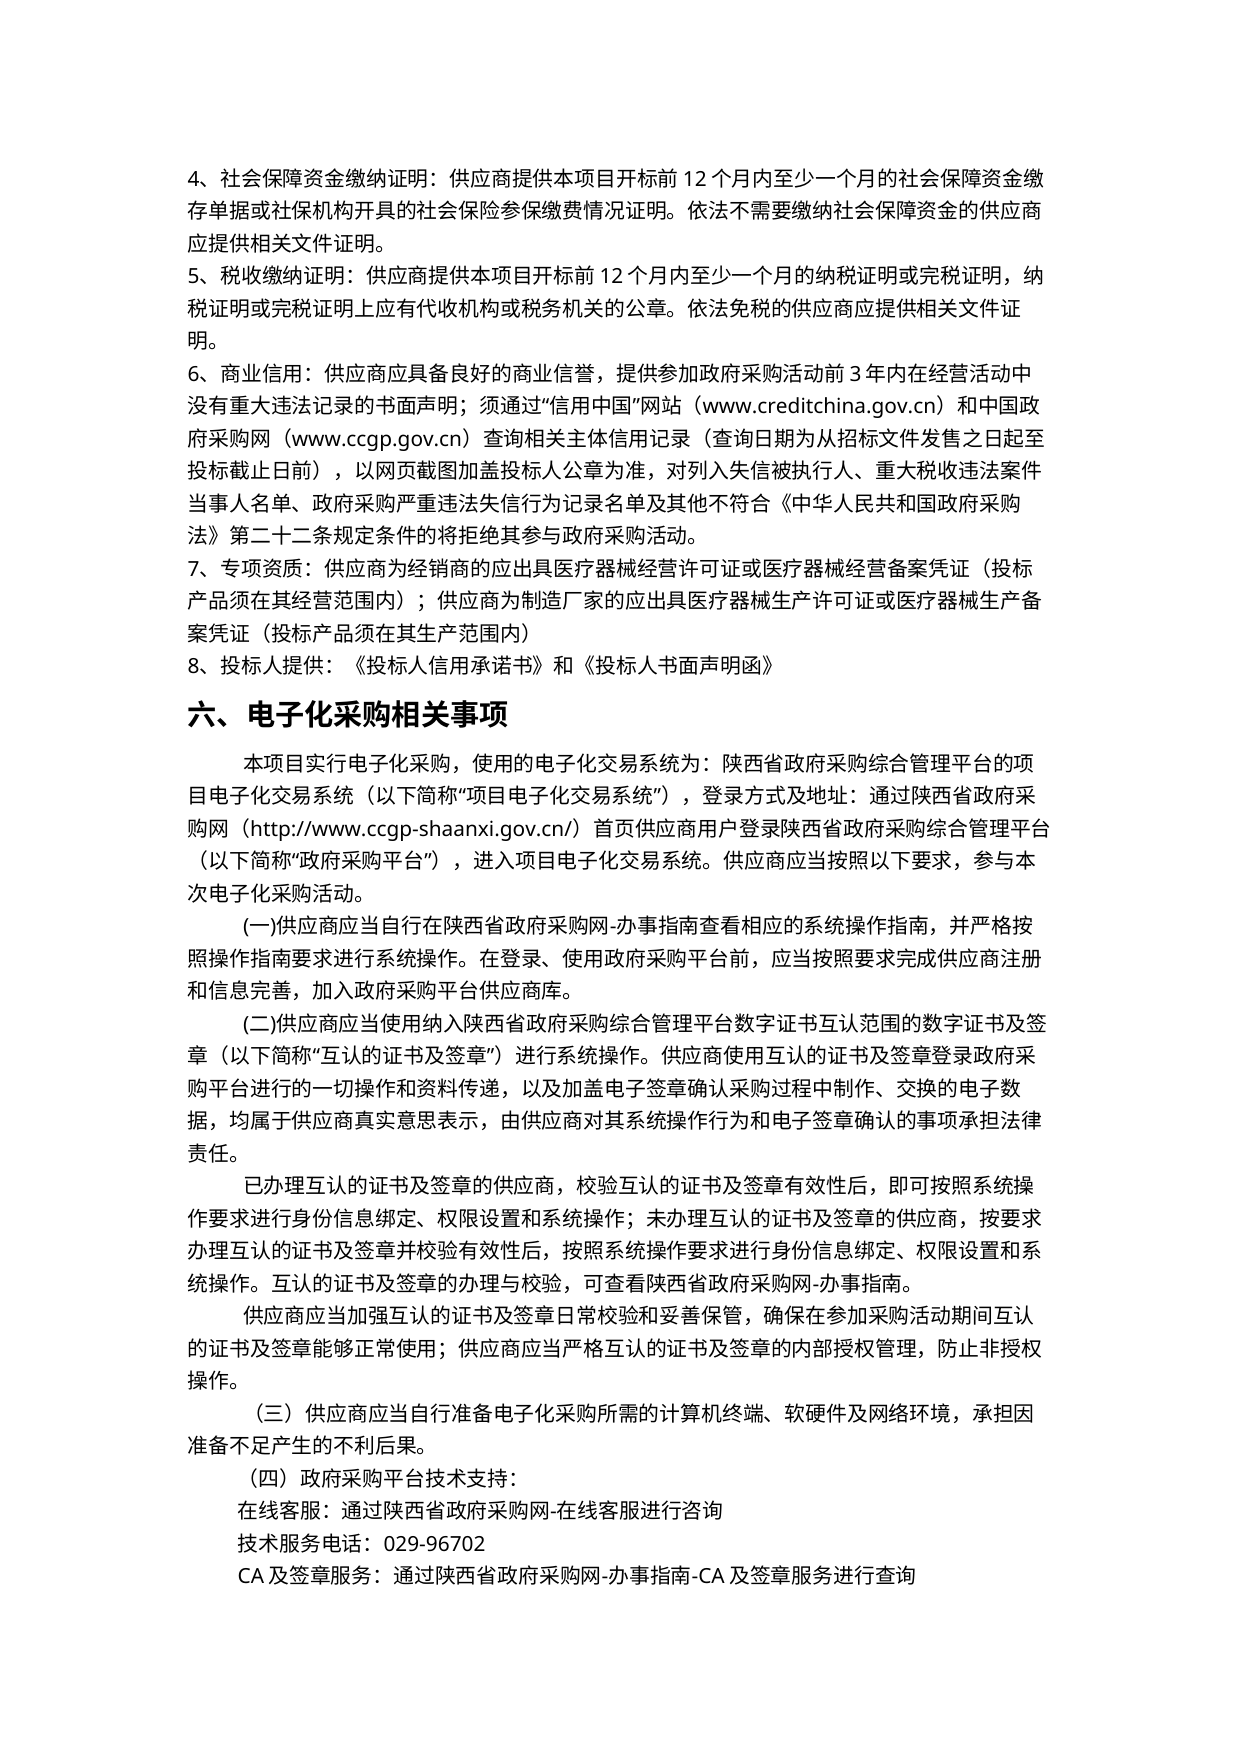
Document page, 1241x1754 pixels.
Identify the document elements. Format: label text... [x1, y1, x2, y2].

text 技术服务电话：029-96702 [187, 1527, 1053, 1559]
text 8、投标人提供：《投标人信用承诺书》和《投标人书面声明函》 [187, 649, 1053, 682]
text 6、商业信用：供应商应具备良好的商业信誉，提供参加政府采购活动前3年内在经营活动中没有重大违法记录的书面声明；须通过“信用中国”网站（www.creditchina.gov.cn）和中国政府采购网（www.ccgp.gov.cn）查询相关主体信用记录（查询日期为从招标文件发售之日起至投标截止日前），以网页截图加盖投标人公章为准，对列入失信被执行人、重大税收违法案件当事人名单、政府采购严重违法失信行为记录名单及其他不符合《中华人民共和国政府采购法》第二十二条规定条件的将拒绝其参与政府采购活动。 [187, 357, 1053, 552]
text 7、专项资质：供应商为经销商的应出具医疗器械经营许可证或医疗器械经营备案凭证（投标产品须在其经营范围内）；供应商为制造厂家的应出具医疗器械生产许可证或医疗器械生产备案凭证（投标产品须在其生产范围内） [187, 552, 1053, 649]
text （四）政府采购平台技术支持： [187, 1462, 1053, 1494]
text (一)供应商应当自行在陕西省政府采购网-办事指南查看相应的系统操作指南，并严格按照操作指南要求进行系统操作。在登录、使用政府采购平台前，应当按照要求完成供应商注册和信息完善，加入政府采购平台供应商库。 [187, 909, 1053, 1007]
text 5、税收缴纳证明：供应商提供本项目开标前12个月内至少一个月的纳税证明或完税证明，纳税证明或完税证明上应有代收机构或税务机关的公章。依法免税的供应商应提供相关文件证明。 [187, 259, 1053, 357]
text 在线客服：通过陕西省政府采购网-在线客服进行咨询 [187, 1494, 1053, 1527]
text 已办理互认的证书及签章的供应商，校验互认的证书及签章有效性后，即可按照系统操作要求进行身份信息绑定、权限设置和系统操作；未办理互认的证书及签章的供应商，按要求办理互认的证书及签章并校验有效性后，按照系统操作要求进行身份信息绑定、权限设置和系统操作。互认的证书及签章的办理与校验，可查看陕西省政府采购网-办事指南。 [187, 1169, 1053, 1299]
text 六、电子化采购相关事项 [187, 682, 1053, 747]
text 本项目实行电子化采购，使用的电子化交易系统为：陕西省政府采购综合管理平台的项目电子化交易系统（以下简称“项目电子化交易系统”），登录方式及地址：通过陕西省政府采购网（http://www.ccgp-shaanxi.gov.cn/）首页供应商用户登录陕西省政府采购综合管理平台（以下简称“政府采购平台”），进入项目电子化交易系统。供应商应当按照以下要求，参与本次电子化采购活动。 [187, 747, 1053, 909]
text 供应商应当加强互认的证书及签章日常校验和妥善保管，确保在参加采购活动期间互认的证书及签章能够正常使用；供应商应当严格互认的证书及签章的内部授权管理，防止非授权操作。 [187, 1299, 1053, 1397]
text (二)供应商应当使用纳入陕西省政府采购综合管理平台数字证书互认范围的数字证书及签章（以下简称“互认的证书及签章”）进行系统操作。供应商使用互认的证书及签章登录政府采购平台进行的一切操作和资料传递，以及加盖电子签章确认采购过程中制作、交换的电子数据，均属于供应商真实意思表示，由供应商对其系统操作行为和电子签章确认的事项承担法律责任。 [187, 1007, 1053, 1169]
text CA及签章服务：通过陕西省政府采购网-办事指南-CA及签章服务进行查询 [187, 1559, 1053, 1592]
text （三）供应商应当自行准备电子化采购所需的计算机终端、软硬件及网络环境，承担因准备不足产生的不利后果。 [187, 1397, 1053, 1462]
text 4、社会保障资金缴纳证明：供应商提供本项目开标前12个月内至少一个月的社会保障资金缴存单据或社保机构开具的社会保险参保缴费情况证明。依法不需要缴纳社会保障资金的供应商应提供相关文件证明。 [187, 162, 1053, 259]
